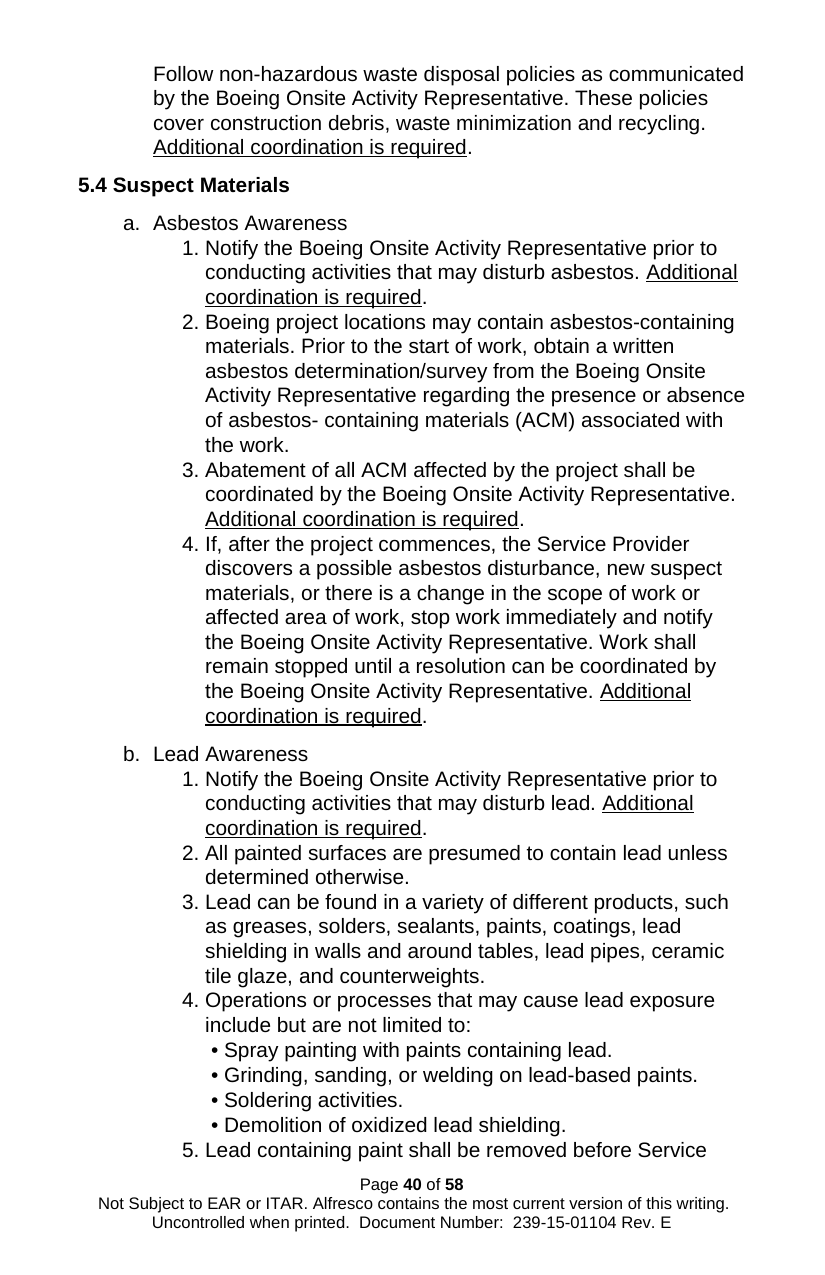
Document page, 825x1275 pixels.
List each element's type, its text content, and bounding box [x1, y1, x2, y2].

list Demolition of oxidized lead shielding. [211, 1113, 760, 1137]
subtitle Suspect Materials [78, 173, 760, 197]
list If, after the project commences, the Service Provider discovers a possible asbestos disturbance, new suspect materials, or there is a change in the scope of work or affected area of work, stop work immediately and notify the Boeing Onsite Activity Representative. Work shall remain stopped until a resolution can be coordinated by the Boeing Onsite Activity Representative. Additional coordination is required. [182, 531, 723, 727]
text Additional coordination is required. [153, 135, 760, 159]
list Lead Awareness [123, 741, 760, 765]
list Notify the Boeing Onsite Activity Representative prior to conducting activities that may disturb lead. Additional coordination is required. [182, 766, 718, 839]
list Soldering activities. [211, 1088, 760, 1112]
list Operations or processes that may cause lead exposure include but are not limited to: [182, 988, 716, 1037]
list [182, 1138, 708, 1162]
list Abatement of all ACM affected by the project shall be coordinated by the Boeing Onsite Activity Representative. Additional coordination is required. [182, 457, 737, 531]
text Follow non-hazardous waste disposal policies as communicated by the Boeing Onsite Activity Representative. These policies cover construction debris, waste minimization and recycling. [153, 61, 747, 134]
list Lead can be found in a variety of different products, such as greases, solders, sealants, paints, coatings, lead shielding in walls and around tables, lead pipes, ceramic tile glaze, and counterweights. [182, 890, 730, 987]
list Asbestos Awareness [123, 211, 760, 234]
list Boeing project locations may contain asbestos-containing materials. Prior to the start of work, obtain a written asbestos determination/survey from the Boeing Onsite Activity Representative regarding the presence or absence of asbestos- containing materials (ACM) associated with the work. [182, 309, 746, 456]
list Spray painting with paints containing lead. [211, 1038, 760, 1062]
list Notify the Boeing Onsite Activity Representative prior to conducting activities that may disturb asbestos. Additional coordination is required. [182, 236, 738, 309]
list Grinding, sanding, or welding on lead-based paints. [211, 1063, 760, 1087]
list All painted surfaces are presumed to contain lead unless determined otherwise. [182, 840, 729, 889]
